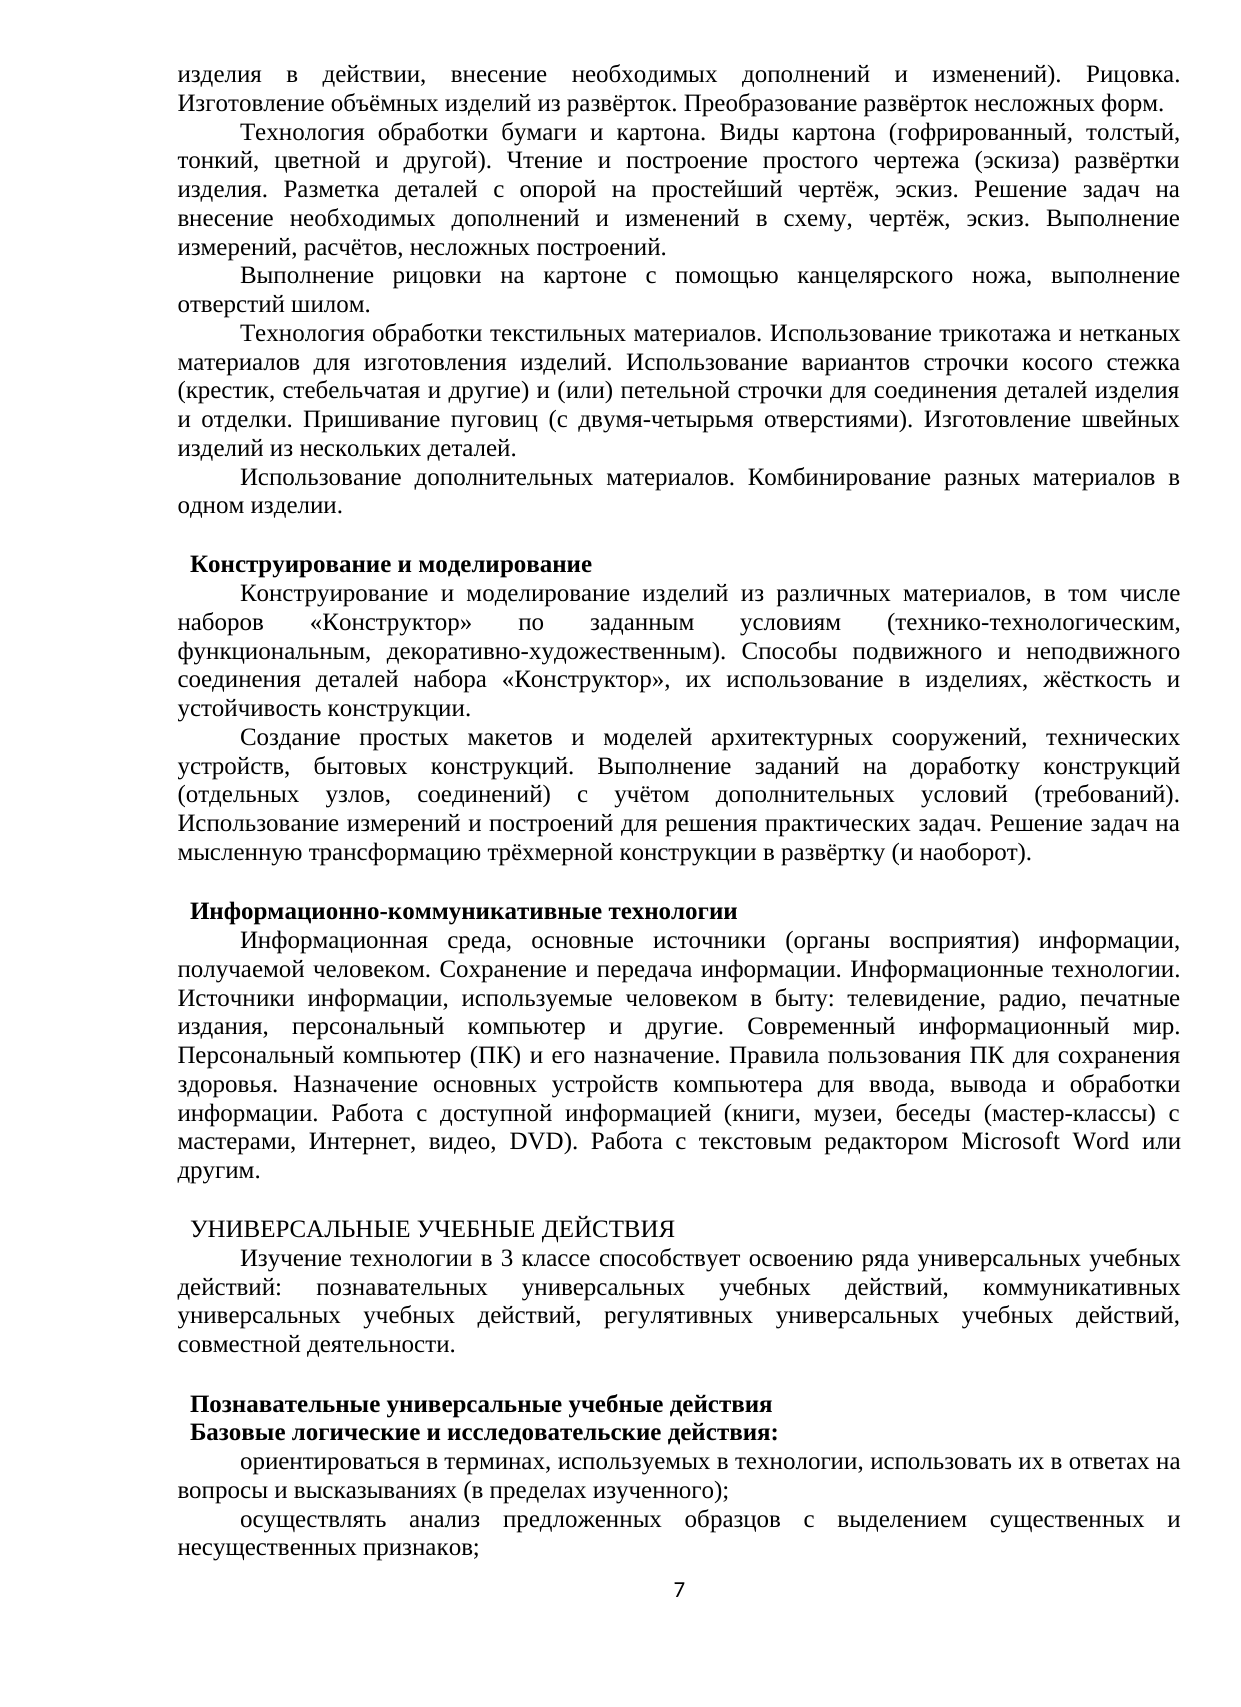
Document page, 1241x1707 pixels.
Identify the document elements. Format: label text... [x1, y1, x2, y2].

text Технология обработки бумаги и картона. Виды картона (гофрированный, толстый, тонкий, цветной и другой). Чтение и построение простого чертежа (эскиза) развёртки изделия. Разметка деталей с опорой на простейший чертёж, эскиз. Решение задач на внесение необходимых дополнений и изменений в схему, чертёж, эскиз. Выполнение измерений, расчётов, несложных построений. [177, 117, 1181, 260]
text Создание простых макетов и моделей архитектурных сооружений, технических устройств, бытовых конструкций. Выполнение заданий на доработку конструкций (отдельных узлов, соединений) с учётом дополнительных условий (требований). Использование измерений и построений для решения практических задач. Решение задач на мысленную трансформацию трёхмерной конструкции в развёртку (и наоборот). [177, 722, 1181, 866]
text ориентироваться в терминах, используемых в технологии, использовать их в ответах на вопросы и высказываниях (в пределах изученного); [177, 1446, 1181, 1504]
text Базовые логические и исследовательские действия: [190, 1417, 1181, 1446]
text Информационно-коммуникативные технологии [190, 896, 1181, 925]
text осуществлять анализ предложенных образцов с выделением существенных и несущественных признаков; [177, 1504, 1181, 1561]
text Конструирование и моделирование изделий из различных материалов, в том числе наборов «Конструктор» по заданным условиям (технико-технологическим, функциональным, декоративно-художественным). Способы подвижного и неподвижного соединения деталей набора «Конструктор», их использование в изделиях, жёсткость и устойчивость конструкции. [177, 578, 1181, 722]
text Использование дополнительных материалов. Комбинирование разных материалов в одном изделии. [177, 462, 1181, 519]
text Познавательные универсальные учебные действия [190, 1389, 1181, 1417]
text УНИВЕРСАЛЬНЫЕ УЧЕБНЫЕ ДЕЙСТВИЯ [190, 1214, 1181, 1243]
text Технология обработки текстильных материалов. Использование трикотажа и нетканых материалов для изготовления изделий. Использование вариантов строчки косого стежка (крестик, стебельчатая и другие) и (или) петельной строчки для соединения деталей изделия и отделки. Пришивание пуговиц (с двумя-четырьмя отверстиями). Изготовление швейных изделий из нескольких деталей. [177, 318, 1181, 462]
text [177, 59, 1181, 117]
text Выполнение рицовки на картоне с помощью канцелярского ножа, выполнение отверстий шилом. [177, 260, 1181, 318]
text Изучение технологии в 3 классе способствует освоению ряда универсальных учебных действий: познавательных универсальных учебных действий, коммуникативных универсальных учебных действий, регулятивных универсальных учебных действий, совместной деятельности. [177, 1243, 1181, 1358]
text Конструирование и моделирование [190, 549, 1181, 578]
text Информационная среда, основные источники (органы восприятия) информации, получаемой человеком. Сохранение и передача информации. Информационные технологии. Источники информации, используемые человеком в быту: телевидение, радио, печатные издания, персональный компьютер и другие. Современный информационный мир. Персональный компьютер (ПК) и его назначение. Правила пользования ПК для сохранения здоровья. Назначение основных устройств компьютера для ввода, вывода и обработки информации. Работа с доступной информацией (книги, музеи, беседы (мастер-классы) с мастерами, Интернет, видео, DVD). Работа с текстовым редактором Microsoft Word или другим. [177, 925, 1181, 1184]
